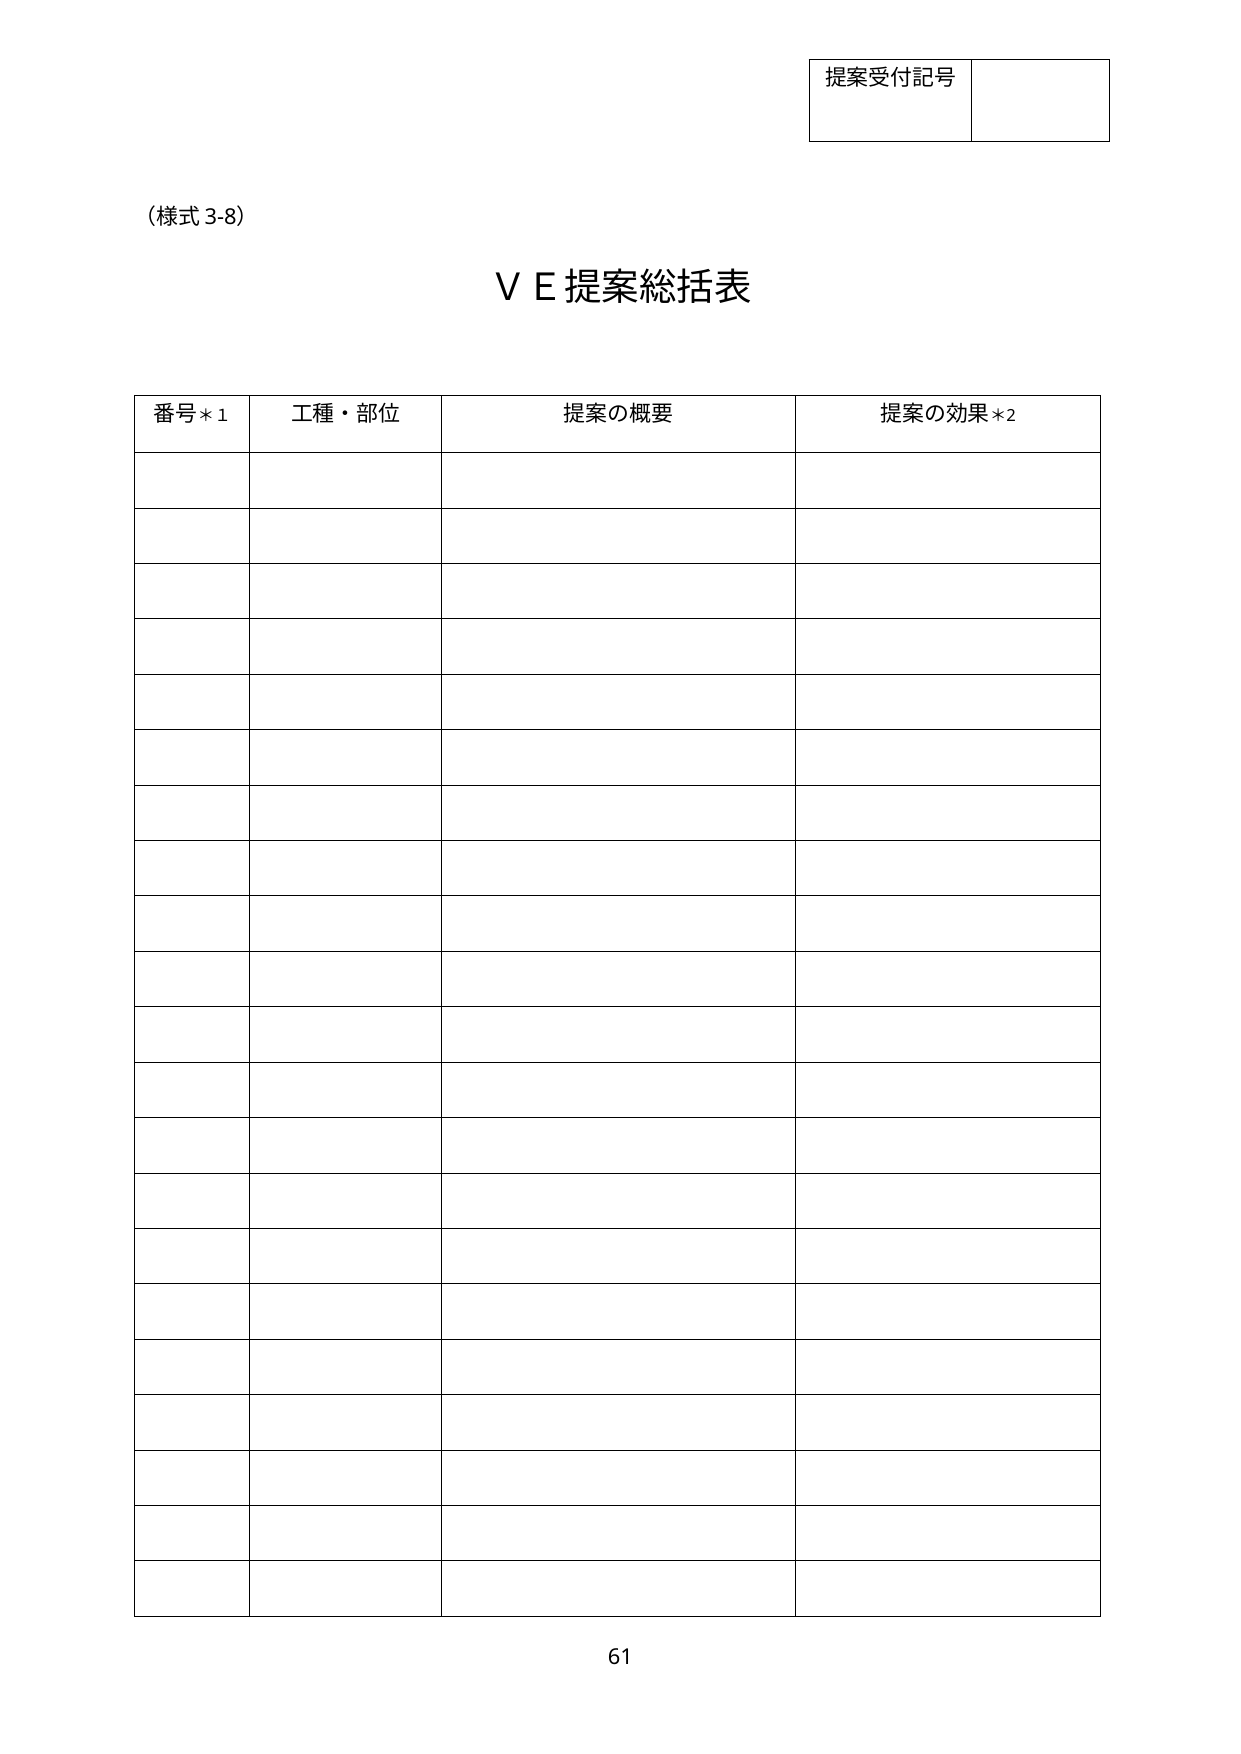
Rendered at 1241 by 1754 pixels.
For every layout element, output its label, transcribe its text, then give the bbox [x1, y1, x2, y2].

table_cell [250, 1007, 441, 1062]
table_cell [796, 1561, 1100, 1616]
table_cell [796, 1229, 1100, 1283]
table_cell [250, 1118, 441, 1172]
table_cell [796, 952, 1100, 1006]
table_cell [135, 1007, 249, 1062]
table_cell [442, 1063, 795, 1117]
table_cell [796, 1395, 1100, 1449]
table_cell [250, 730, 441, 784]
table_cell [135, 1229, 249, 1283]
table_cell [442, 841, 795, 895]
table_cell [135, 1063, 249, 1117]
table_cell [796, 1007, 1100, 1062]
table_cell [442, 1340, 795, 1394]
table_header 工種・部位 [250, 396, 441, 452]
table_cell [250, 841, 441, 895]
table_cell [442, 1395, 795, 1449]
table_header 提案の概要 [442, 396, 795, 452]
table_cell [135, 619, 249, 674]
text ＶＥ提案総括表 [134, 257, 1106, 311]
table_cell [250, 1506, 441, 1560]
table_cell [250, 1284, 441, 1339]
table_cell [796, 453, 1100, 507]
table_cell [442, 1229, 795, 1283]
table_cell [796, 896, 1100, 951]
table_cell [250, 564, 441, 618]
table_cell [135, 1451, 249, 1505]
table_cell [796, 730, 1100, 784]
table_cell [135, 1174, 249, 1228]
table_cell [250, 1340, 441, 1394]
table_cell [796, 1284, 1100, 1339]
table_cell [135, 896, 249, 951]
table_cell [796, 1506, 1100, 1560]
table_cell [442, 1007, 795, 1062]
table_cell [250, 1561, 441, 1616]
table_cell [442, 730, 795, 784]
table_cell [250, 1063, 441, 1117]
table_cell [442, 453, 795, 507]
table_cell [442, 619, 795, 674]
table_cell [250, 619, 441, 674]
table_cell [135, 1340, 249, 1394]
table_cell [796, 1174, 1100, 1228]
table_cell [250, 509, 441, 563]
table_cell [250, 1174, 441, 1228]
table_cell [250, 453, 441, 507]
table_cell [796, 1063, 1100, 1117]
table_cell [796, 509, 1100, 563]
table_cell [135, 1395, 249, 1449]
table_cell [135, 1561, 249, 1616]
table_cell [135, 675, 249, 729]
table_cell [135, 952, 249, 1006]
table_cell [135, 1118, 249, 1172]
table_cell [135, 841, 249, 895]
table_cell [442, 1561, 795, 1616]
table_cell [250, 1229, 441, 1283]
table_cell [250, 952, 441, 1006]
table_cell [796, 1451, 1100, 1505]
table_cell [796, 564, 1100, 618]
table_cell [135, 509, 249, 563]
table_cell [442, 1506, 795, 1560]
table_cell [250, 896, 441, 951]
table_cell [442, 1174, 795, 1228]
table_cell [796, 786, 1100, 840]
table_header 番号＊１ [135, 396, 249, 452]
table_cell [442, 675, 795, 729]
table_header 提案の効果＊2 [796, 396, 1100, 452]
table_cell [796, 841, 1100, 895]
text （様式3-8） [134, 199, 1106, 231]
table_cell [442, 896, 795, 951]
table_cell [135, 453, 249, 507]
table_cell [135, 1284, 249, 1339]
table_cell [796, 619, 1100, 674]
table_cell [135, 564, 249, 618]
table_cell [796, 1118, 1100, 1172]
table_cell [442, 1284, 795, 1339]
table_cell [442, 1451, 795, 1505]
table_cell [250, 1395, 441, 1449]
table_cell [796, 675, 1100, 729]
table_cell [250, 786, 441, 840]
table_cell [442, 952, 795, 1006]
table_cell [796, 1340, 1100, 1394]
table_cell [442, 1118, 795, 1172]
table_cell [442, 786, 795, 840]
table_cell [250, 1451, 441, 1505]
table_cell [135, 786, 249, 840]
table_cell [135, 730, 249, 784]
table_cell [442, 509, 795, 563]
table_cell [250, 675, 441, 729]
table_cell [442, 564, 795, 618]
table_cell [135, 1506, 249, 1560]
